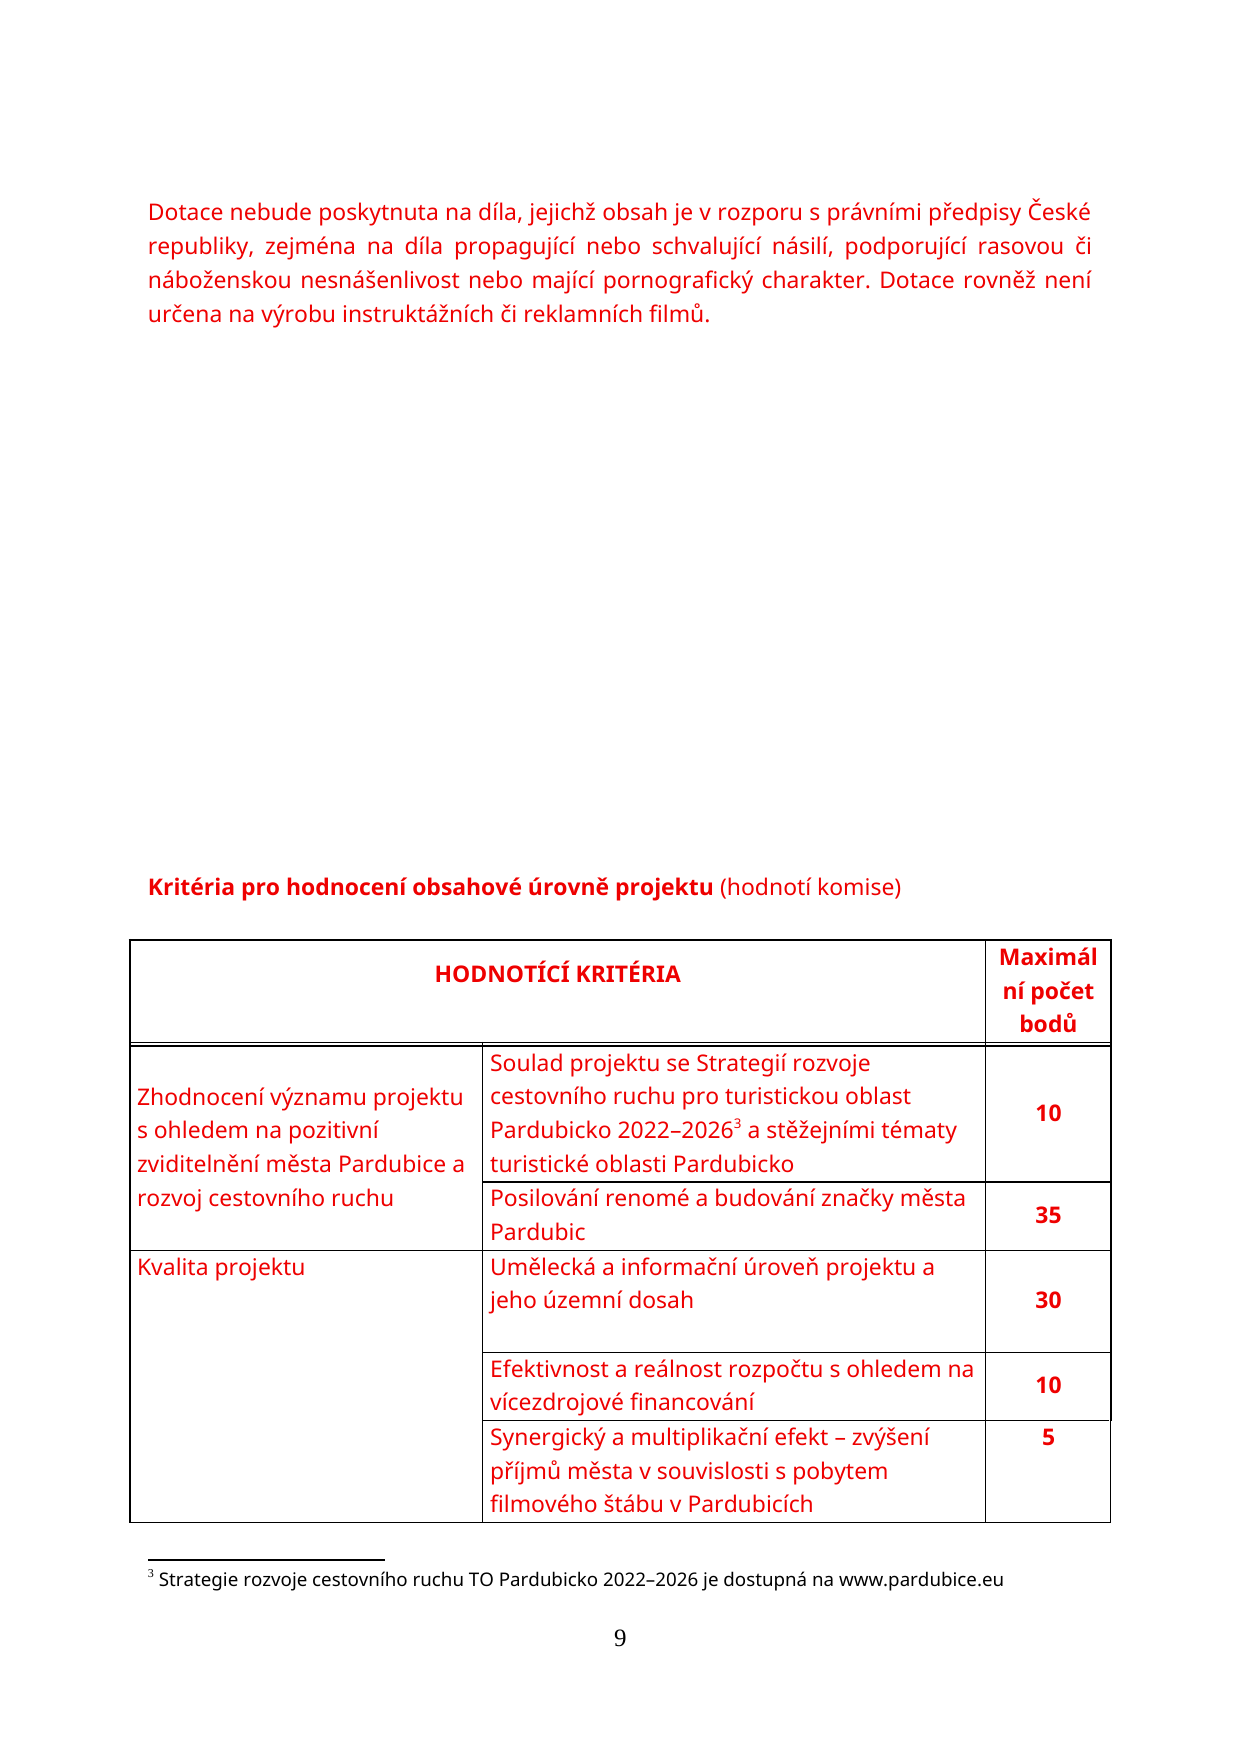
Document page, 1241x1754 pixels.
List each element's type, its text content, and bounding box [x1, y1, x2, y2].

table_cell 10 [986, 1353, 1110, 1420]
table_cell Soulad projektu se Strategií rozvoje cestovního ruchu pro turistickou oblast Pardubicko 2022–2026 a stěžejními tématy turistické oblasti Pardubicko [483, 1047, 985, 1181]
table_cell 35 [986, 1183, 1110, 1250]
text Kritéria pro hodnocení obsahové úrovně projektu (hodnotí komise) [148, 871, 1093, 902]
table_cell 30 [986, 1251, 1110, 1352]
table_cell 10 [986, 1047, 1110, 1181]
table_cell Zhodnocení významu projektu s ohledem na pozitivní zviditelnění města Pardubice a rozvoj cestovního ruchu [131, 1047, 482, 1250]
table_cell Posilování renomé a budování značky města Pardubic [483, 1183, 985, 1250]
table_cell Umělecká a informační úroveň projektu a jeho územní dosah [483, 1251, 985, 1352]
table_cell Synergický a multiplikační efekt – zvýšení příjmů města v souvislosti s pobytem filmového štábu v Pardubicích [483, 1421, 985, 1522]
table_cell Efektivnost a reálnost rozpočtu s ohledem na vícezdrojové financování [483, 1353, 985, 1420]
text Dotace nebude poskytnuta na díla, jejichž obsah je v rozporu s právními předpisy České republiky, zejména na díla propagující nebo schvalující násilí, podporující rasovou či náboženskou nesnášenlivost nebo mající pornografický charakter. Dotace rovněž není určena na výrobu instruktážních či reklamních filmů. [148, 196, 1093, 329]
table_header HODNOTÍCÍ KRITÉRIA [131, 941, 985, 1042]
table_cell Kvalita projektu [131, 1251, 482, 1522]
table_cell 5 [986, 1420, 1110, 1522]
table_header Maximální počet bodů [986, 941, 1110, 1042]
